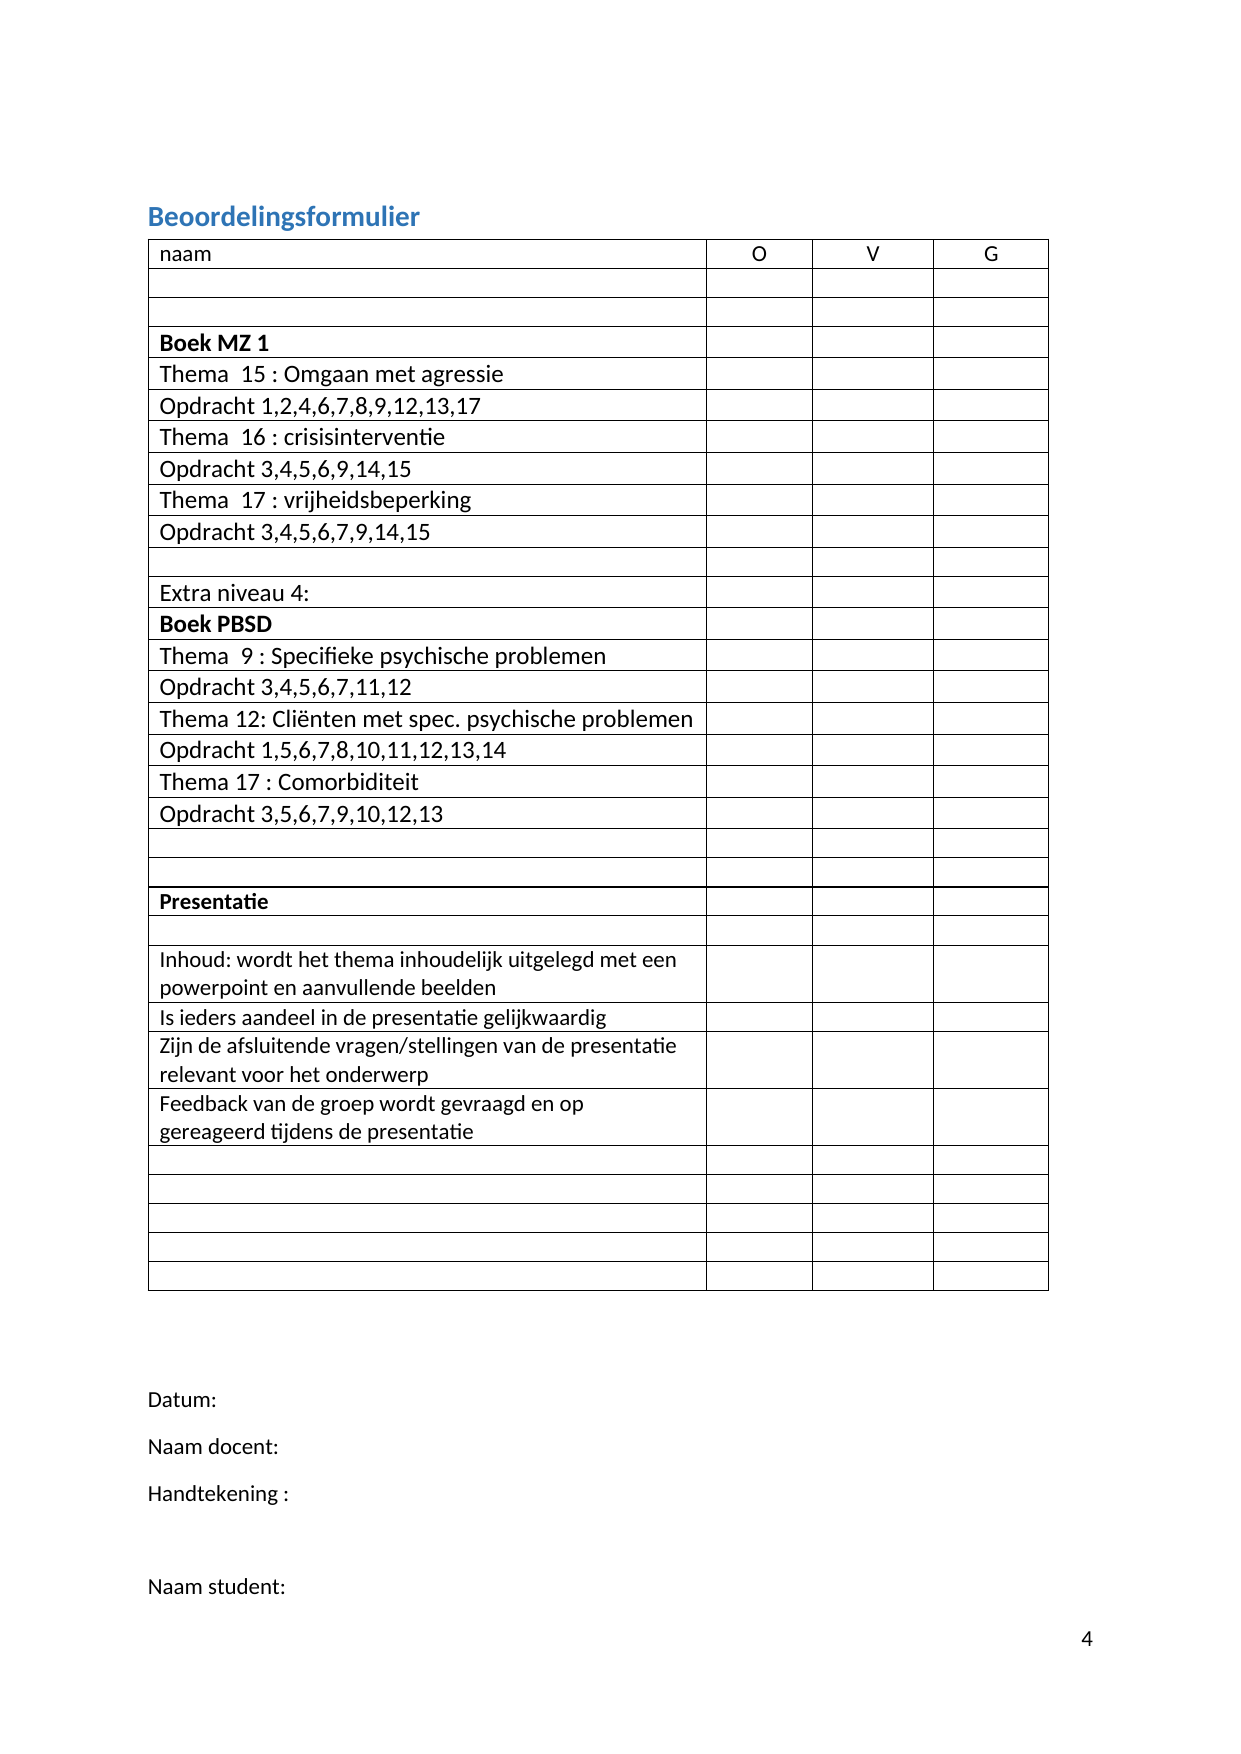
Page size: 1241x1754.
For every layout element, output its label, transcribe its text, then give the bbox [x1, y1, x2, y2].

table_cell [149, 858, 706, 886]
table_cell [707, 548, 812, 576]
table_cell [707, 358, 812, 389]
table_cell Extra niveau 4: [149, 577, 706, 607]
table_cell [707, 269, 812, 297]
table_cell [813, 829, 933, 857]
text Handtekening : [148, 1479, 1093, 1507]
table_cell [813, 1175, 933, 1203]
table_cell [707, 703, 812, 733]
table_cell [813, 735, 933, 765]
table_cell [149, 829, 706, 857]
table_cell [813, 703, 933, 733]
table_cell [707, 858, 812, 886]
text Naam student: [148, 1572, 1093, 1600]
table_cell [813, 1262, 933, 1290]
table_cell [934, 548, 1048, 576]
table_cell Opdracht 3,4,5,6,7,11,12 [149, 671, 706, 702]
table_cell [707, 1262, 812, 1290]
table_header naam [149, 240, 706, 268]
table_cell [934, 453, 1048, 483]
table_cell [707, 298, 812, 326]
table_cell [813, 516, 933, 547]
table_cell [149, 1146, 706, 1174]
table_cell [813, 1003, 933, 1031]
table_cell Feedback van de groep wordt gevraagd en op gereageerd tijdens de presentatie [149, 1089, 706, 1145]
table_cell [707, 1175, 812, 1203]
table_cell [813, 358, 933, 389]
table_cell [813, 766, 933, 797]
table_cell [149, 916, 706, 944]
table_cell [813, 327, 933, 357]
table_cell [707, 327, 812, 357]
table_cell Thema 17 : Comorbiditeit [149, 766, 706, 797]
table_cell Opdracht 3,4,5,6,9,14,15 [149, 453, 706, 483]
table_cell [707, 888, 812, 915]
table_cell [934, 640, 1048, 670]
table_cell [813, 1204, 933, 1232]
table_cell [707, 453, 812, 483]
table_cell [934, 485, 1048, 515]
table_cell [813, 671, 933, 702]
table_cell [813, 608, 933, 639]
table_cell Thema 12: Cliënten met spec. psychische problemen [149, 703, 706, 733]
table_cell [934, 298, 1048, 326]
subtitle Beoordelingsformulier [148, 198, 1093, 233]
table_cell [149, 1204, 706, 1232]
table_cell [707, 916, 812, 944]
text Datum: [148, 1385, 1093, 1413]
table_cell [934, 829, 1048, 857]
table_cell [707, 829, 812, 857]
table_cell [934, 1032, 1048, 1088]
table_cell [934, 671, 1048, 702]
table_cell [707, 1233, 812, 1261]
table_cell [934, 1089, 1048, 1145]
table_cell Zijn de afsluitende vragen/stellingen van de presentatie relevant voor het onderwerp [149, 1032, 706, 1088]
table_cell [934, 1262, 1048, 1290]
table_cell [813, 640, 933, 670]
table_cell [934, 358, 1048, 389]
table_cell [813, 1233, 933, 1261]
table_cell [149, 298, 706, 326]
table_cell Thema 16 : crisisinterventie [149, 421, 706, 452]
table_cell [707, 1089, 812, 1145]
table_cell [707, 671, 812, 702]
table_cell [707, 1146, 812, 1174]
table_cell [707, 485, 812, 515]
table_cell [813, 1089, 933, 1145]
table_cell [707, 390, 812, 420]
table_cell Thema 9 : Specifieke psychische problemen [149, 640, 706, 670]
table_cell [149, 548, 706, 576]
table_cell [707, 946, 812, 1002]
table_cell [813, 888, 933, 915]
table_cell [934, 888, 1048, 915]
table_cell [934, 798, 1048, 828]
table_cell [707, 1032, 812, 1088]
table_cell Is ieders aandeel in de presentatie gelijkwaardig [149, 1003, 706, 1031]
table_cell [149, 1233, 706, 1261]
table_cell [934, 577, 1048, 607]
table_cell [934, 516, 1048, 547]
table_header V [813, 240, 933, 268]
table_cell [934, 1175, 1048, 1203]
table_cell [934, 421, 1048, 452]
table_header O [707, 240, 812, 268]
table_cell [934, 946, 1048, 1002]
table_cell Opdracht 1,2,4,6,7,8,9,12,13,17 [149, 390, 706, 420]
table_cell [813, 548, 933, 576]
table_cell [813, 453, 933, 483]
table_cell Boek MZ 1 [149, 327, 706, 357]
table_cell [707, 766, 812, 797]
table_cell [813, 858, 933, 886]
table_cell Opdracht 3,5,6,7,9,10,12,13 [149, 798, 706, 828]
table_cell Boek PBSD [149, 608, 706, 639]
table_cell [149, 269, 706, 297]
table_cell [934, 1003, 1048, 1031]
text Naam docent: [148, 1432, 1093, 1460]
table_cell Inhoud: wordt het thema inhoudelijk uitgelegd met een powerpoint en aanvullende beelden [149, 946, 706, 1002]
table_cell [934, 1233, 1048, 1261]
table_cell Opdracht 3,4,5,6,7,9,14,15 [149, 516, 706, 547]
table_cell Thema 17 : vrijheidsbeperking [149, 485, 706, 515]
table_cell [707, 1204, 812, 1232]
table_cell [934, 766, 1048, 797]
table_cell Opdracht 1,5,6,7,8,10,11,12,13,14 [149, 735, 706, 765]
table_cell [934, 735, 1048, 765]
table_cell Presentatie [149, 888, 706, 915]
table_cell [813, 298, 933, 326]
table_cell [707, 577, 812, 607]
table_cell [813, 1146, 933, 1174]
table_cell [707, 735, 812, 765]
table_cell [707, 1003, 812, 1031]
table_cell [813, 485, 933, 515]
table_cell [934, 269, 1048, 297]
table_cell [813, 916, 933, 944]
table_cell [934, 608, 1048, 639]
table_cell [813, 946, 933, 1002]
table_cell [707, 516, 812, 547]
table_cell [934, 703, 1048, 733]
table_cell [707, 640, 812, 670]
table_cell [813, 390, 933, 420]
table_header G [934, 240, 1048, 268]
table_cell [707, 608, 812, 639]
table_cell [934, 858, 1048, 886]
table_cell [934, 390, 1048, 420]
table_cell [813, 798, 933, 828]
table_cell [934, 1146, 1048, 1174]
table_cell [934, 327, 1048, 357]
table_cell [934, 1204, 1048, 1232]
table_cell [813, 269, 933, 297]
table_cell [707, 421, 812, 452]
table_cell [813, 1032, 933, 1088]
table_cell [934, 916, 1048, 944]
table_cell Thema 15 : Omgaan met agressie [149, 358, 706, 389]
table_cell [813, 421, 933, 452]
table_cell [813, 577, 933, 607]
table_cell [707, 798, 812, 828]
table_cell [149, 1262, 706, 1290]
table_cell [149, 1175, 706, 1203]
